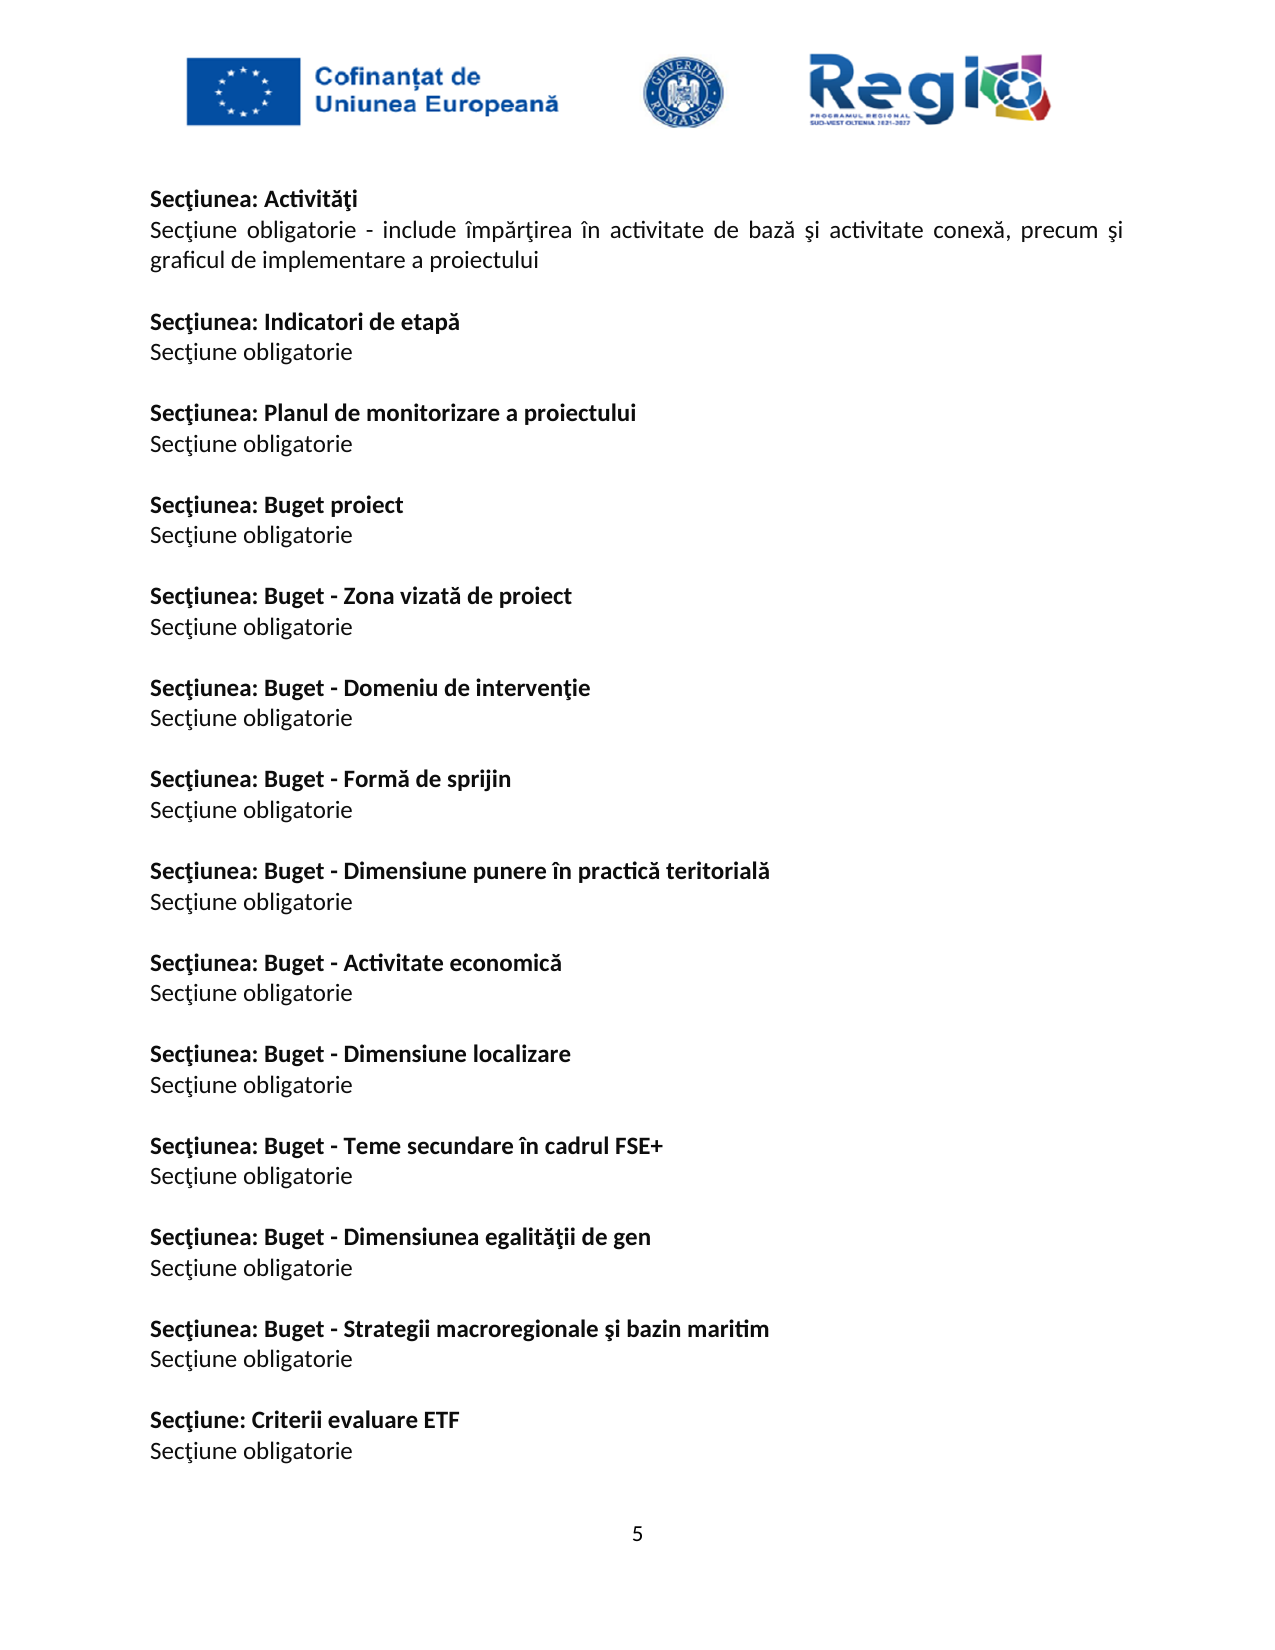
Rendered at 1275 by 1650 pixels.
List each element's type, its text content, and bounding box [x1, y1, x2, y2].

text Secţiunea: Buget - Dimensiunea egalităţii de gen [150, 1221, 1125, 1252]
text Secţiune: Criterii evaluare ETF [150, 1404, 1125, 1435]
text Secţiune obligatorie [150, 702, 1125, 733]
text Secţiunea: Buget - Dimensiune punere în practică teritorială [150, 855, 1125, 886]
picture [150, 28, 1079, 154]
text Secţiune obligatorie [150, 1343, 1125, 1374]
text Secţiune obligatorie [150, 611, 1125, 641]
text Secţiune obligatorie [150, 1252, 1125, 1282]
text Secţiunea: Buget - Zona vizată de proiect [150, 580, 1125, 611]
text Secţiune obligatorie - include împărţirea în activitate de bază şi activitate conexă, precum şi graficul de implementare a proiectului [150, 214, 1125, 275]
text Secţiune obligatorie [150, 1069, 1125, 1099]
text Secţiunea: Buget proiect [150, 489, 1125, 519]
text Secţiune obligatorie [150, 886, 1125, 916]
text Secţiune obligatorie [150, 428, 1125, 458]
text Secţiunea: Buget - Dimensiune localizare [150, 1038, 1125, 1069]
text Secţiunea: Buget - Formă de sprijin [150, 763, 1125, 794]
text Secţiunea: Buget - Strategii macroregionale şi bazin maritim [150, 1313, 1125, 1343]
text Secţiune obligatorie [150, 977, 1125, 1008]
text Secţiune obligatorie [150, 336, 1125, 367]
text Secţiunea: Planul de monitorizare a proiectului [150, 397, 1125, 428]
text Secţiunea: Buget - Domeniu de intervenţie [150, 672, 1125, 702]
text Secţiune obligatorie [150, 1435, 1125, 1466]
text Secţiune obligatorie [150, 1160, 1125, 1191]
text Secţiunea: Buget - Activitate economică [150, 947, 1125, 977]
text Secţiune obligatorie [150, 794, 1125, 824]
text Secţiune obligatorie [150, 519, 1125, 550]
text Secţiunea: Indicatori de etapă [150, 306, 1125, 336]
text Secţiunea: Buget - Teme secundare în cadrul FSE+ [150, 1130, 1125, 1160]
text Secţiunea: Activităţi [150, 184, 1125, 214]
